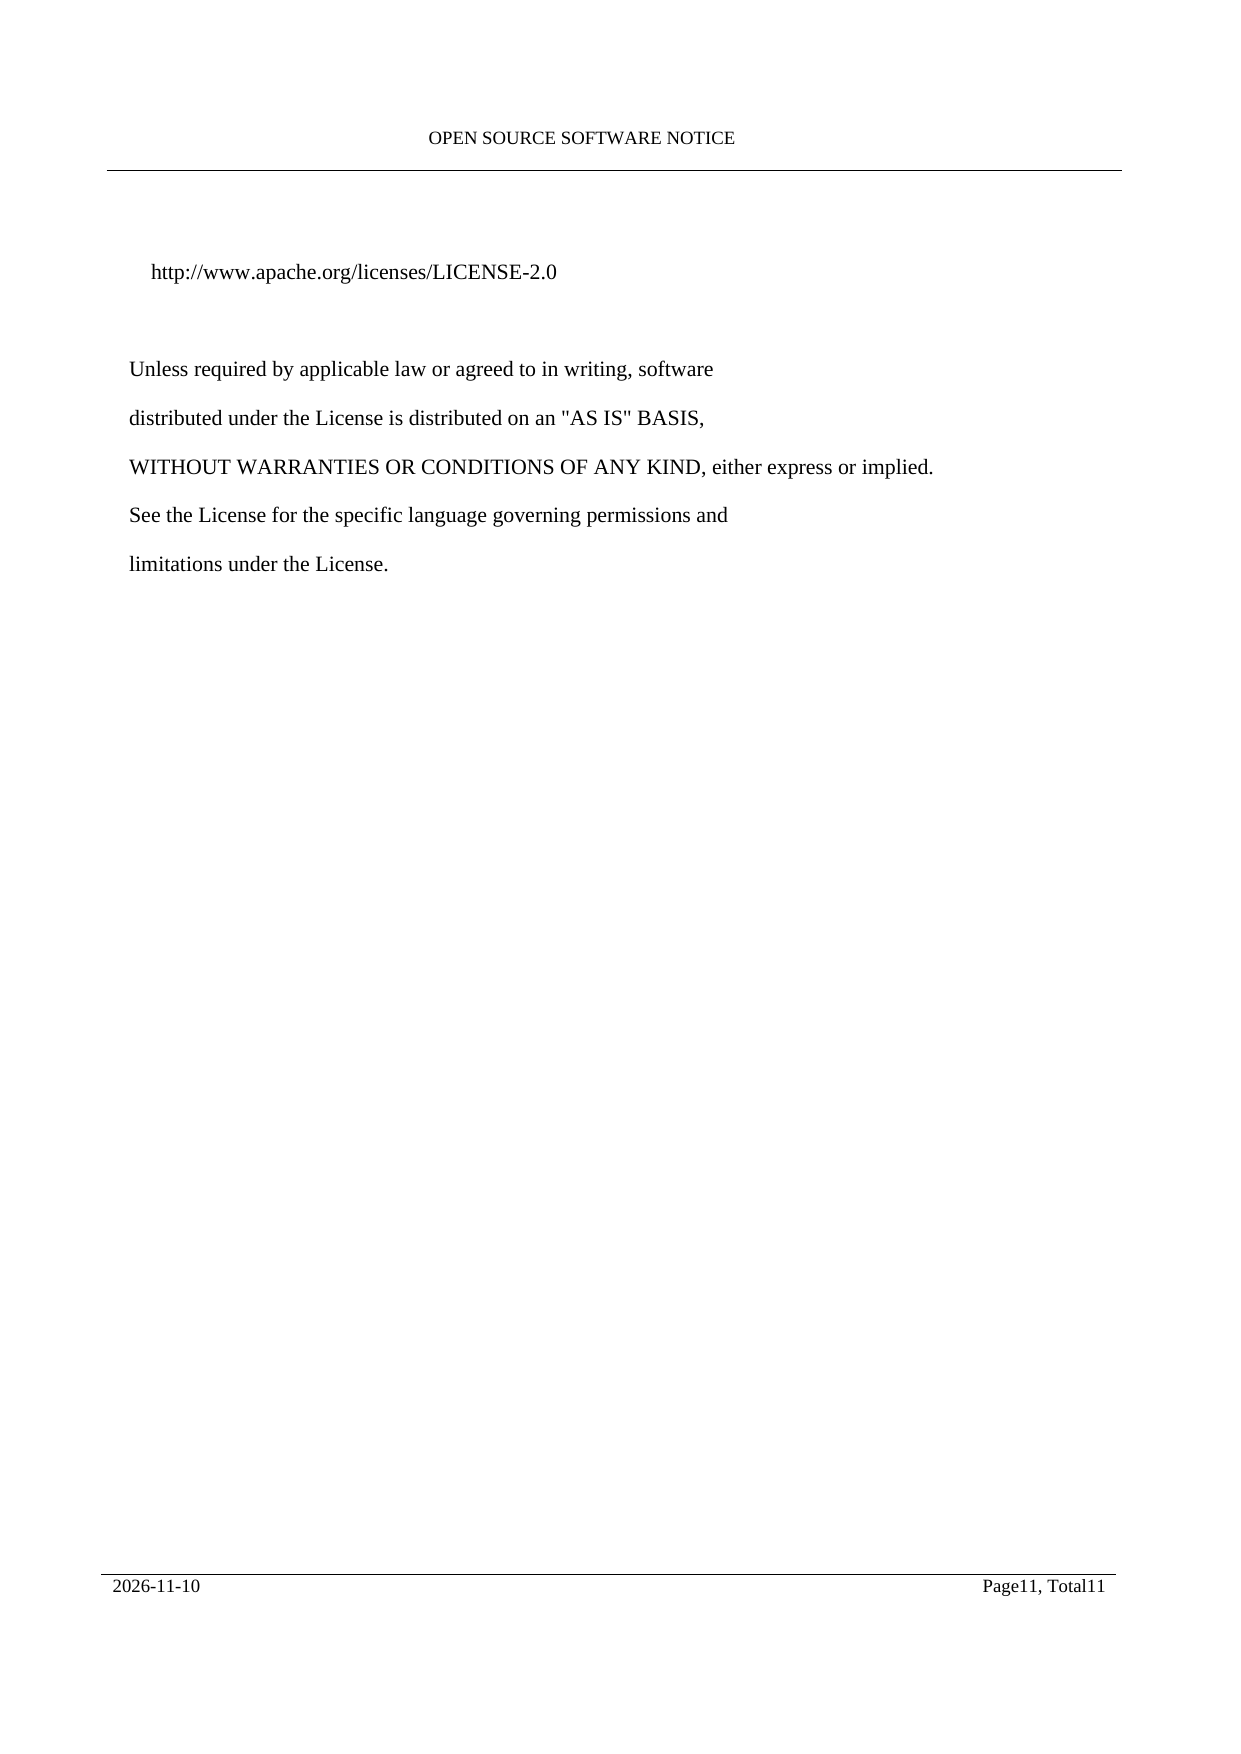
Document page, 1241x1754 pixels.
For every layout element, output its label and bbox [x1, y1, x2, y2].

text [112, 206, 1128, 580]
